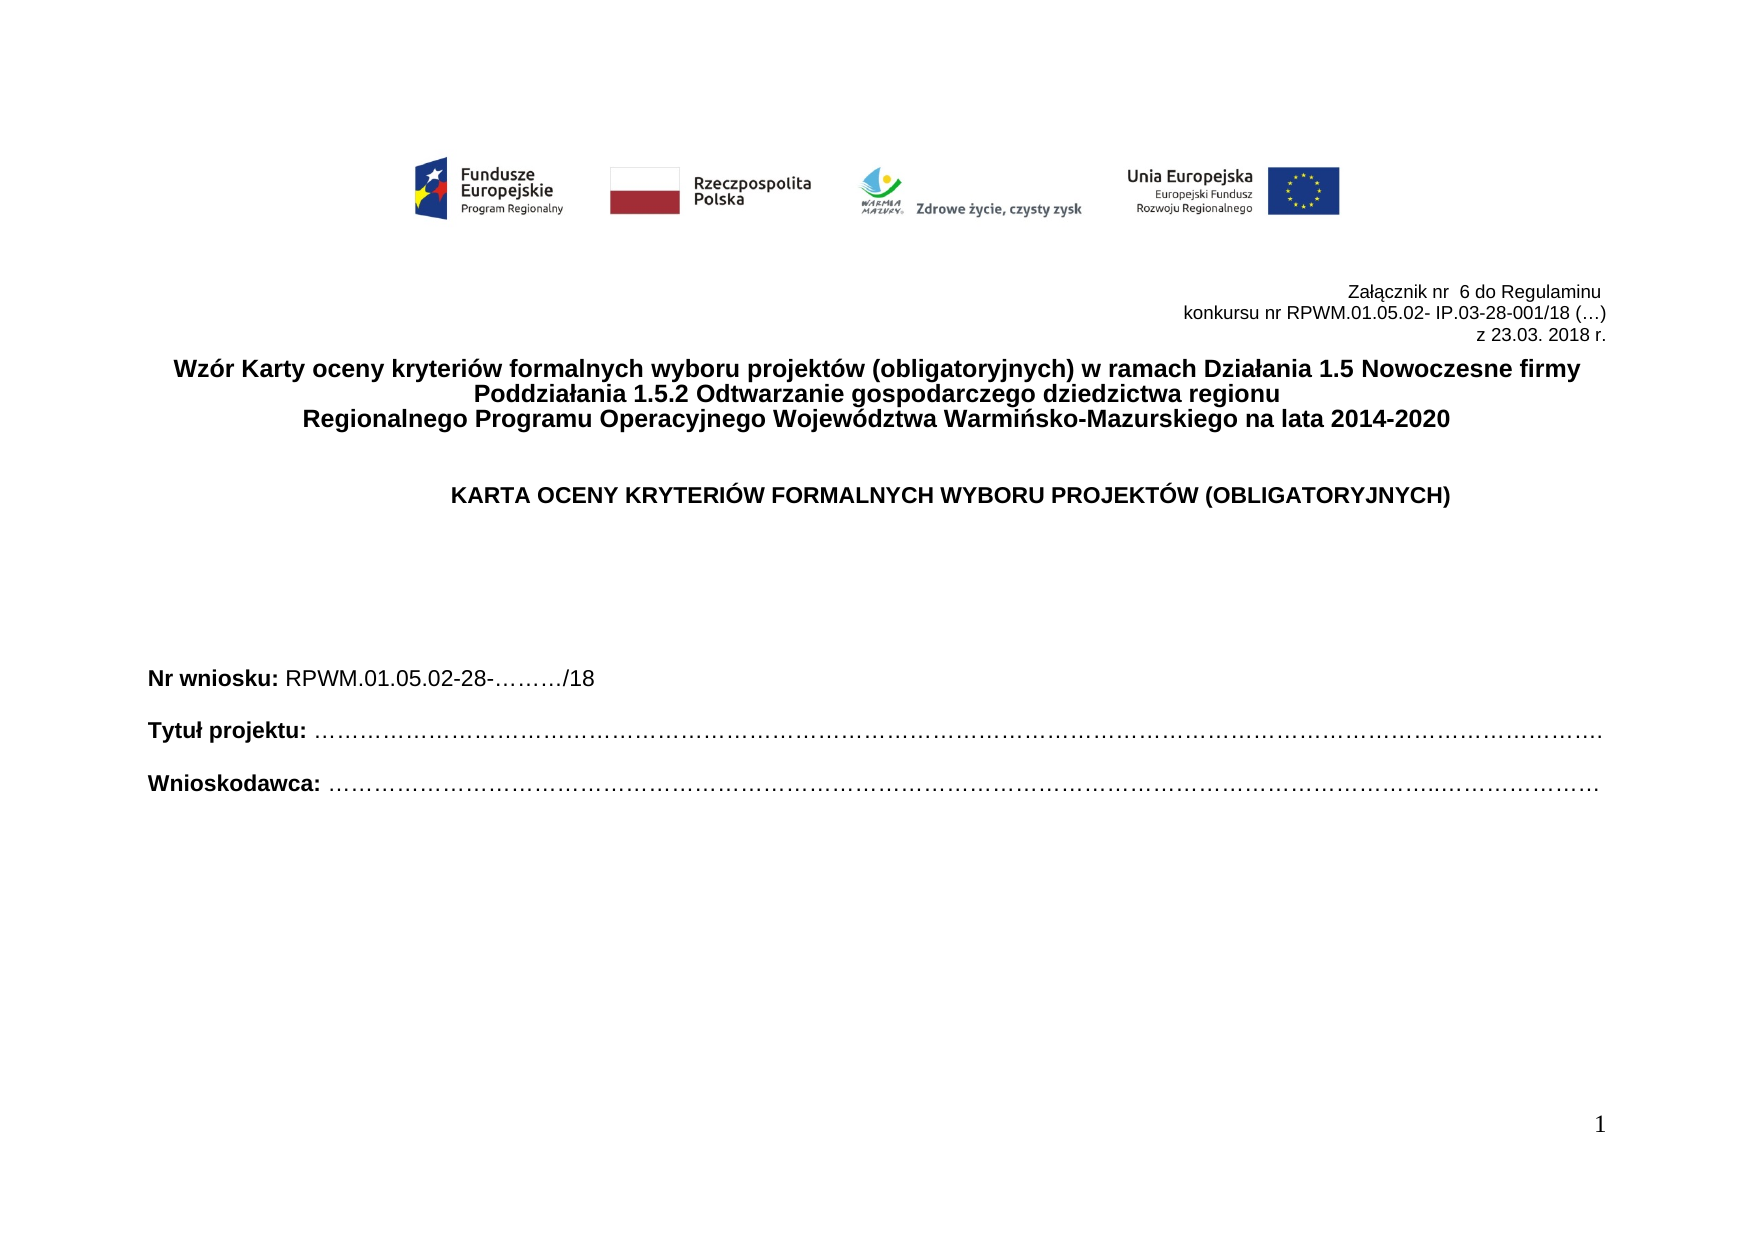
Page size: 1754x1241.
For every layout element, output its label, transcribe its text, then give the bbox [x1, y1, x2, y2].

text Wzór Karty oceny kryteriów formalnych wyboru projektów (obligatoryjnych) w ramach Działania 1.5 Nowoczesne firmy Poddziałania 1.5.2 Odtwarzanie gospodarczego dziedzictwa regionu Regionalnego Programu Operacyjnego Województwa Warmińsko-Mazurskiego na lata 2014-2020 [148, 358, 1606, 433]
text Tytuł projektu: ……………………………………………………………………………………………………………………………………………………. [148, 717, 1606, 744]
text Nr wniosku: RPWM.01.05.02-28-………/18 [148, 665, 1606, 691]
text Wnioskodawca: ………………………………………………………………………………………………………………………………..………………… [148, 770, 1606, 797]
text KARTA OCENY KRYTERIÓW FORMALNYCH WYBORU PROJEKTÓW (OBLIGATORYJNYCH) [295, 482, 1606, 508]
text Załącznik nr 6 do Regulaminu konkursu nr RPWM.01.05.02- IP.03-28-001/18 (…) z 23.03. 2018 r. [148, 281, 1606, 345]
picture [380, 138, 1374, 238]
